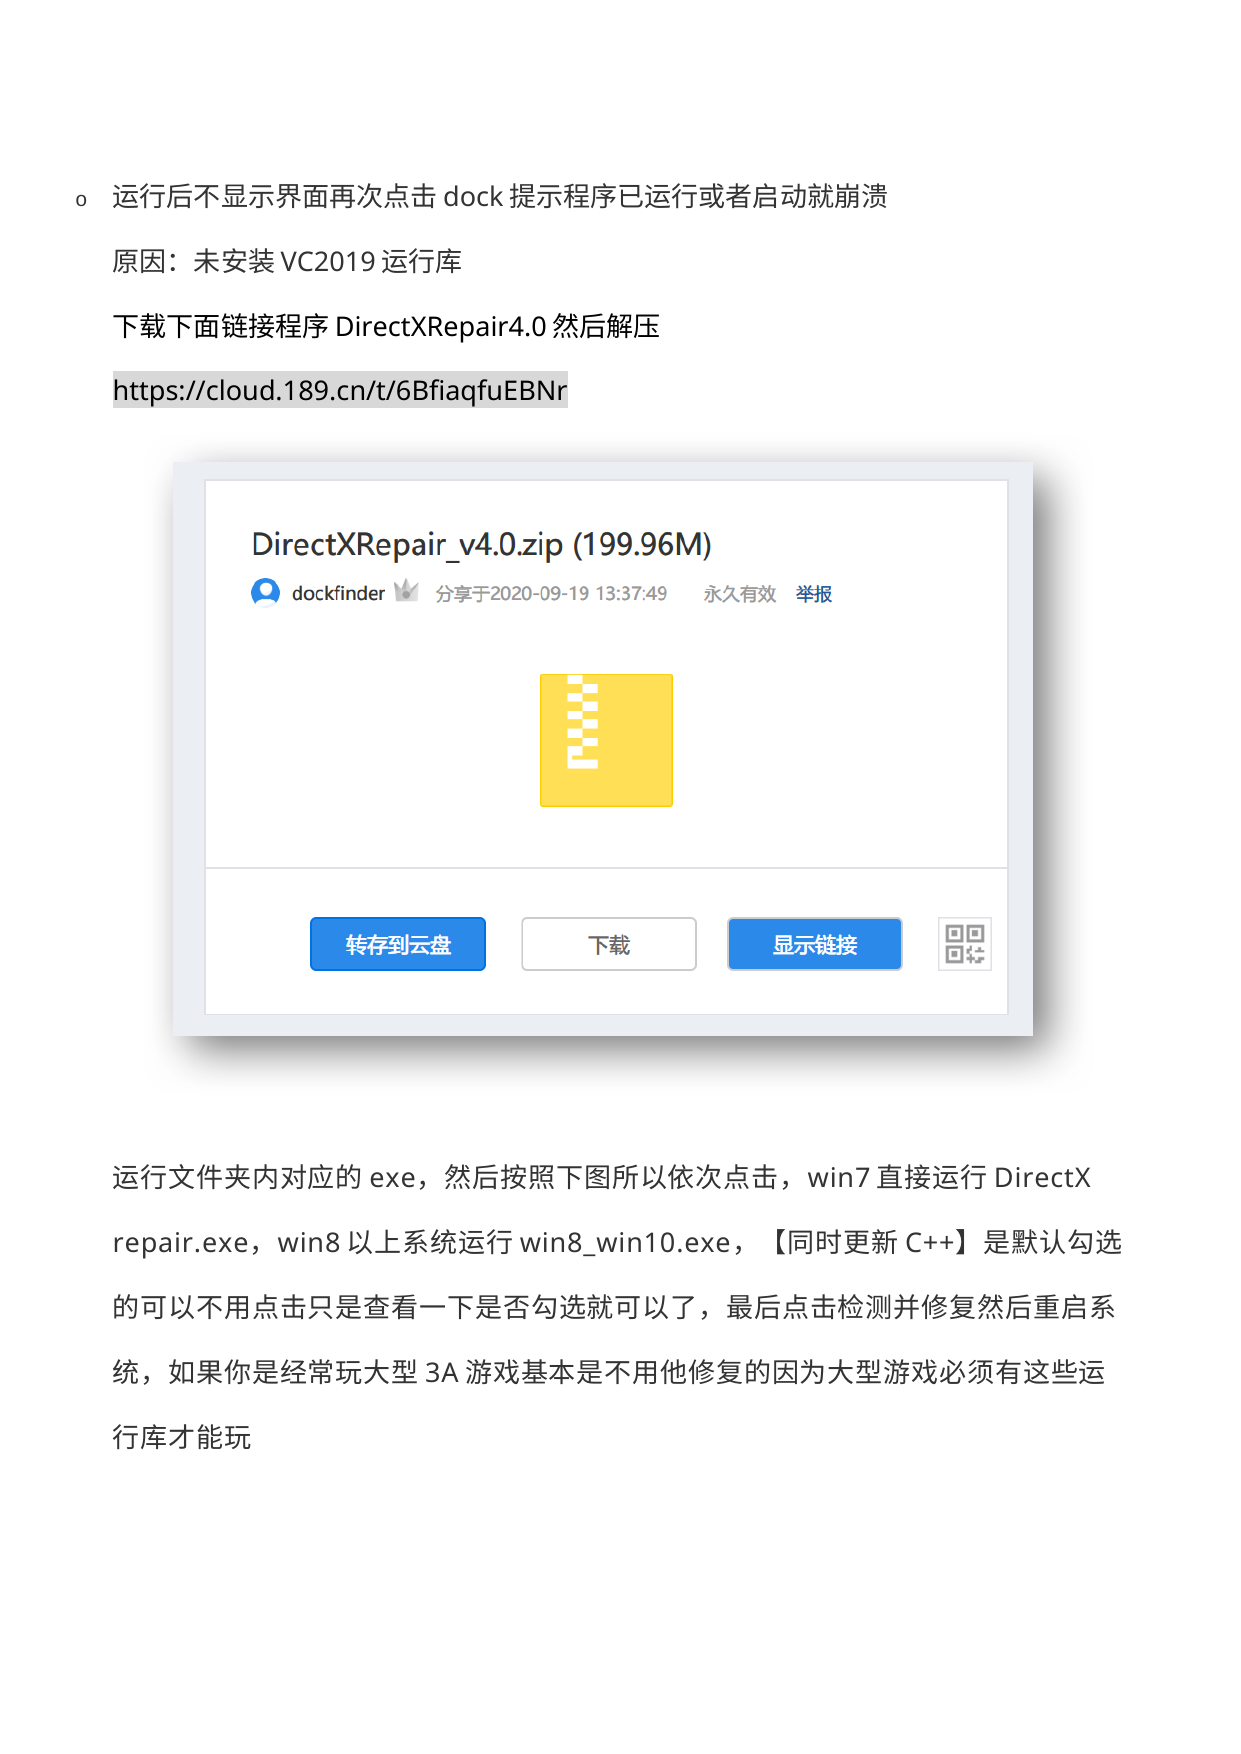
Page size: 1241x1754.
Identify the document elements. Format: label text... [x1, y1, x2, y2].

text 运行文件夹内对应的exe，然后按照下图所以依次点击，win7直接运行DirectX repair.exe，win8以上系统运行win8_win10.exe，【同时更新C++】是默认勾选的可以不用点击只是查看一下是否勾选就可以了，最后点击检测并修复然后重启系统，如果你是经常玩大型3A游戏基本是不用他修复的因为大型游戏必须有这些运行库才能玩 [112, 1143, 1128, 1468]
picture [173, 462, 1033, 1036]
list 运行后不显示界面再次点击dock提示程序已运行或者启动就崩溃 [75, 162, 1128, 227]
text https://cloud.189.cn/t/6BfiaqfuEBNr [112, 357, 1128, 422]
text 原因：未安装VC2019运行库 [112, 227, 1128, 292]
text 下载下面链接程序DirectXRepair4.0然后解压 [112, 292, 1128, 357]
